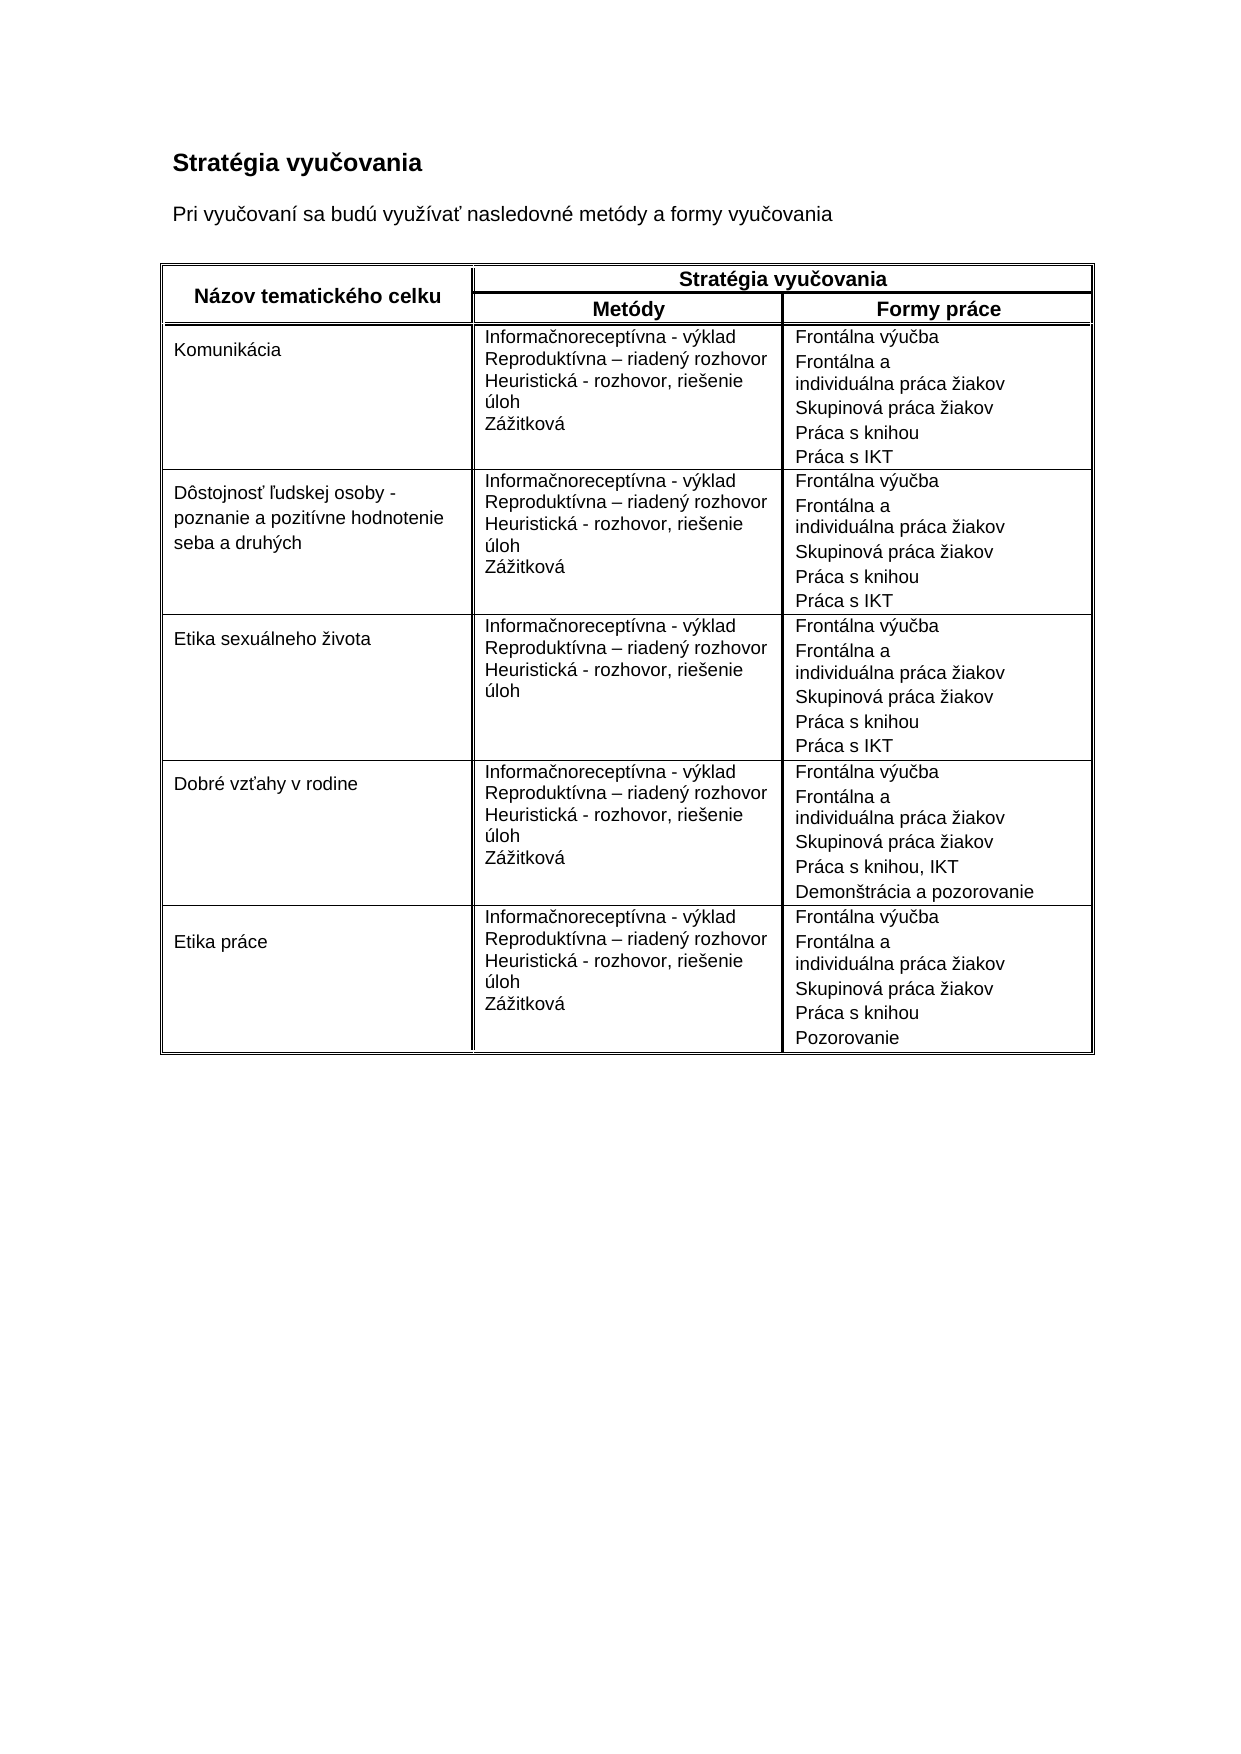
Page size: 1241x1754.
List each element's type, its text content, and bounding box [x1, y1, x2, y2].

text Pri vyučovaní sa budú využívať nasledovné metódy a formy vyučovania [172, 201, 1093, 225]
table_cell Etika sexuálneho života [163, 615, 471, 759]
table_cell Frontálna výučba Frontálna a individuálna práca žiakov Skupinová práca žiakov Práca s knihou Práca s IKT [784, 615, 1091, 759]
table_cell Frontálna výučba Frontálna a individuálna práca žiakov Skupinová práca žiakov Práca s knihou Práca s IKT [784, 470, 1091, 614]
table_cell Metódy [475, 294, 781, 322]
table_cell Dobré vzťahy v rodine [163, 761, 471, 905]
table_cell Dôstojnosť ľudskej osoby - poznanie a pozitívne hodnotenie seba a druhých [163, 470, 471, 614]
table_cell Frontálna výučba Frontálna a individuálna práca žiakov Skupinová práca žiakov Práca s knihou, IKT Demonštrácia a pozorovanie [784, 761, 1091, 905]
table_cell Informačnoreceptívna - výklad Reproduktívna – riadený rozhovor Heuristická - rozhovor, riešenie úloh Zážitková [475, 761, 781, 905]
subtitle Stratégia vyučovania [148, 148, 1093, 176]
table_cell Informačnoreceptívna - výklad Reproduktívna – riadený rozhovor Heuristická - rozhovor, riešenie úloh Zážitková [475, 470, 781, 614]
table_cell Formy práce [784, 294, 1091, 322]
table_cell Informačnoreceptívna - výklad Reproduktívna – riadený rozhovor Heuristická - rozhovor, riešenie úloh Zážitková [473, 906, 781, 1052]
table_cell Informačnoreceptívna - výklad Reproduktívna – riadený rozhovor Heuristická - rozhovor, riešenie úloh Zážitková [475, 326, 781, 469]
table_cell Komunikácia [163, 322, 472, 469]
table_header Stratégia vyučovania [473, 266, 1091, 291]
table_cell Informačnoreceptívna - výklad Reproduktívna – riadený rozhovor Heuristická - rozhovor, riešenie úloh [475, 615, 781, 759]
table_cell Frontálna výučba Frontálna a individuálna práca žiakov Skupinová práca žiakov Práca s knihou Pozorovanie [784, 906, 1091, 1052]
table_cell Etika práce [163, 906, 473, 1052]
table_header Názov tematického celku [163, 266, 473, 322]
table_cell Frontálna výučba Frontálna a individuálna práca žiakov Skupinová práca žiakov Práca s knihou Práca s IKT [784, 322, 1092, 469]
